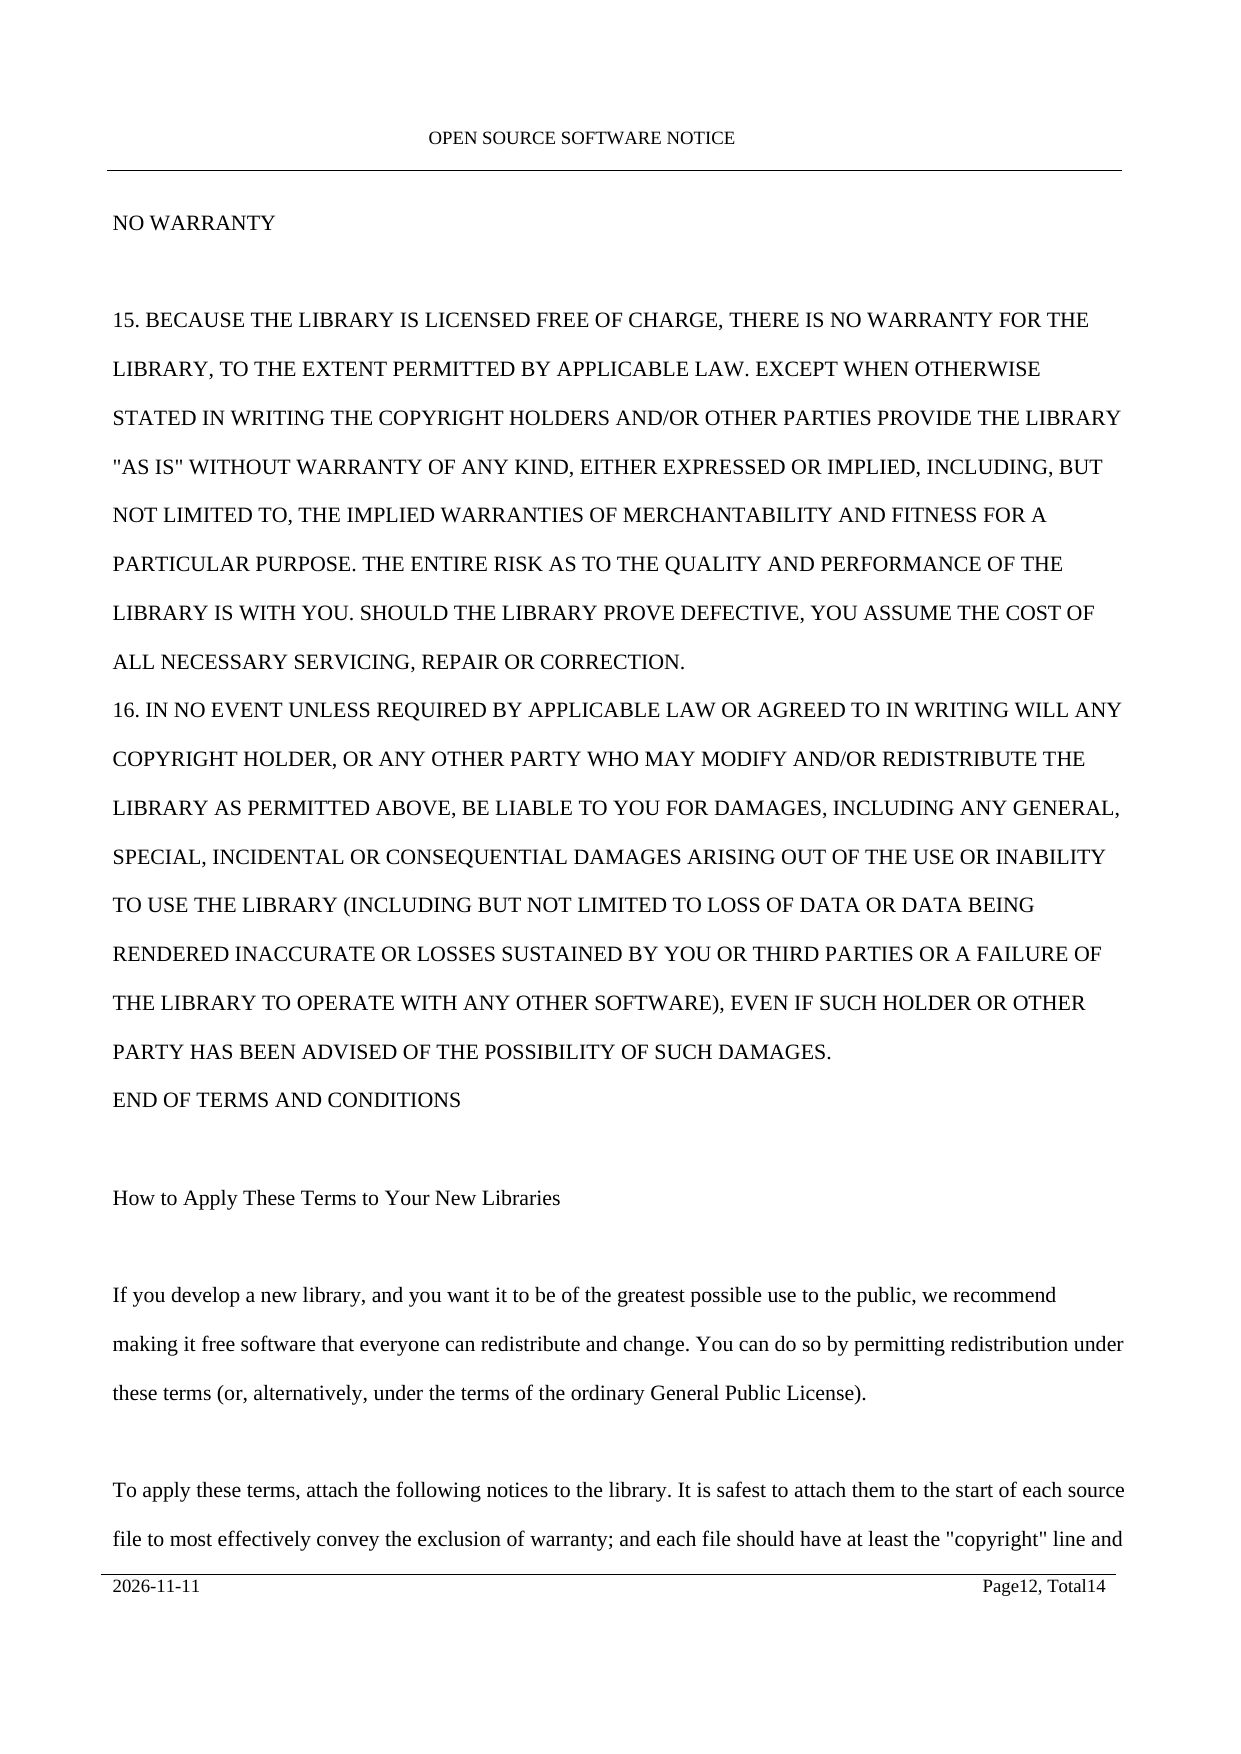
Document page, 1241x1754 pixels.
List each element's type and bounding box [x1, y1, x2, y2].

text [112, 206, 1128, 1555]
